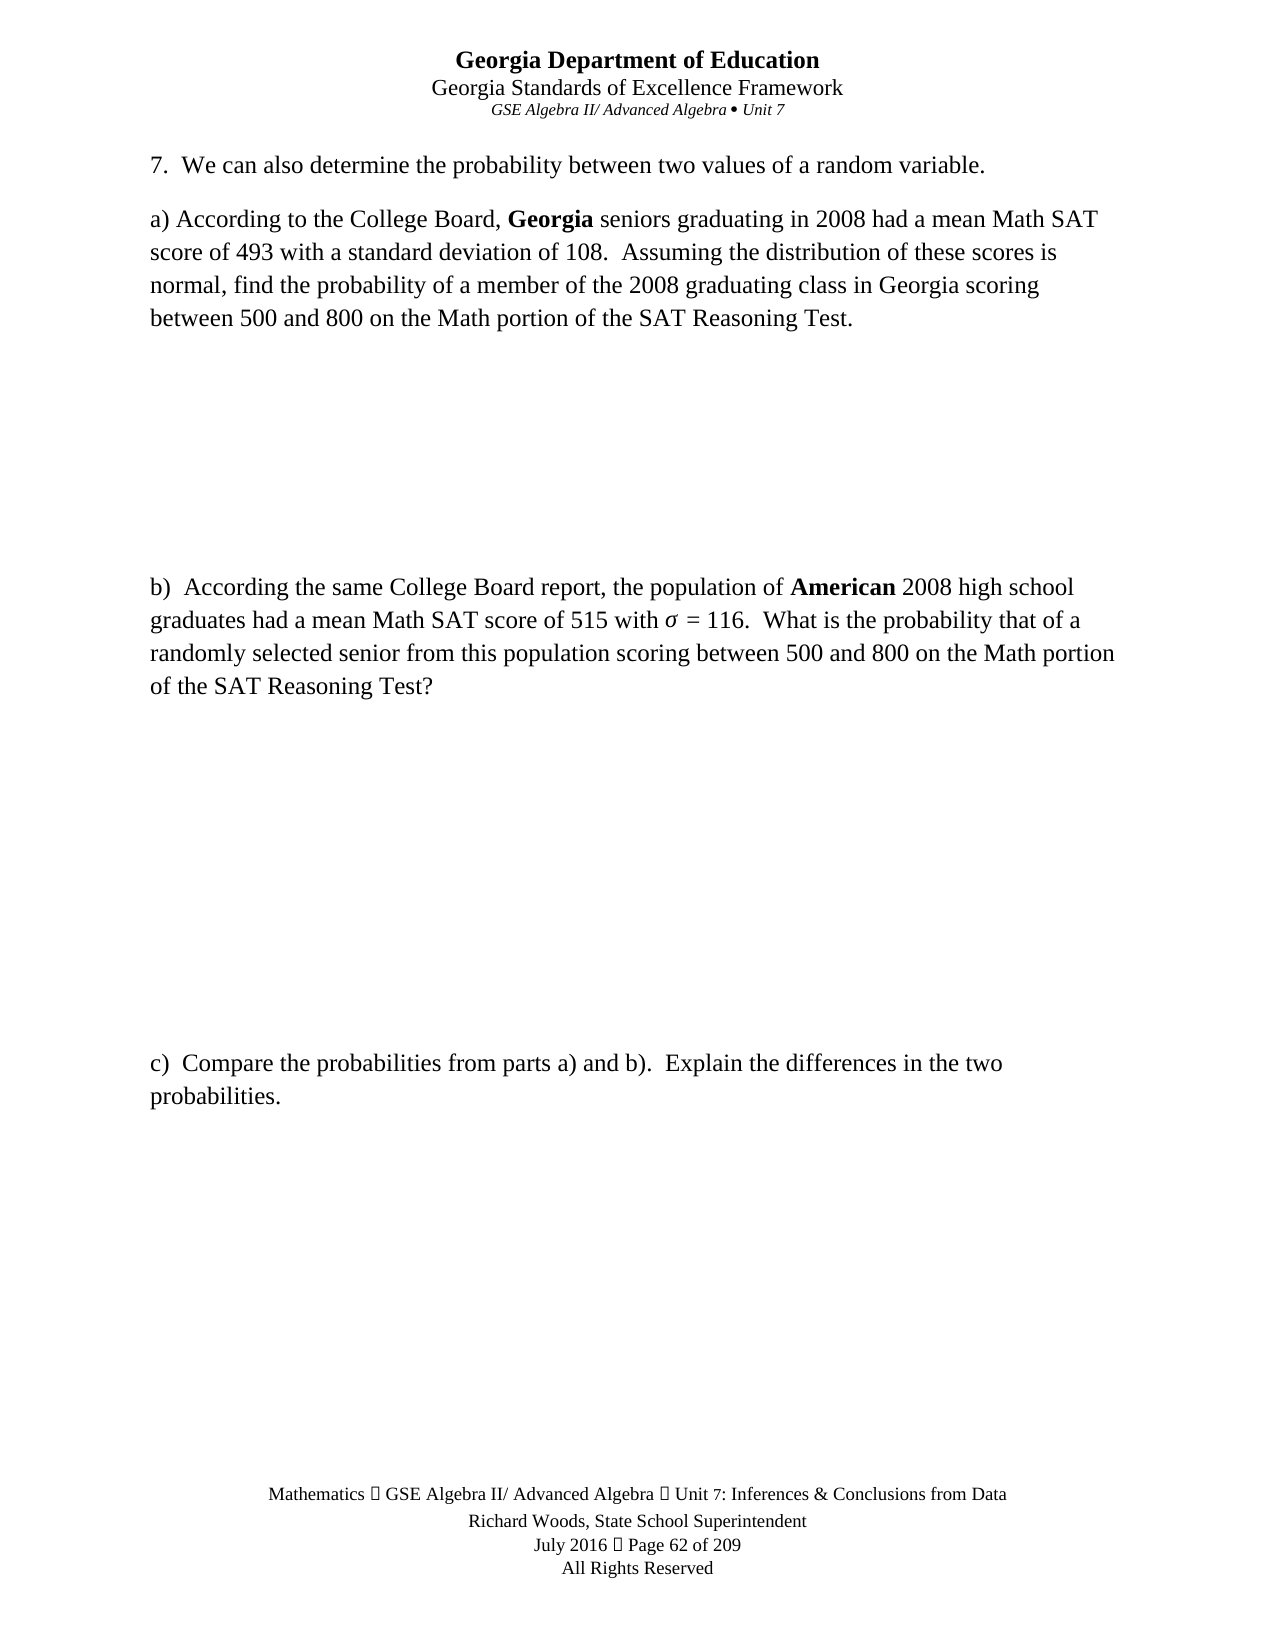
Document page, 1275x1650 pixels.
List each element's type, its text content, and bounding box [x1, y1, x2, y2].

text a) According to the College Board, Georgia seniors graduating in 2008 had a mean Math SAT score of 493 with a standard deviation of 108. Assuming the distribution of these scores is normal, find the probability of a member of the 2008 graduating class in Georgia scoring between 500 and 800 on the Math portion of the SAT Reasoning Test. [150, 204, 1125, 332]
text c) Compare the probabilities from parts a) and b). Explain the differences in the two probabilities. [150, 1048, 1125, 1110]
text b) According the same College Board report, the population of American 2008 high school graduates had a mean Math SAT score of 515 with = 116. What is the probability that of a randomly selected senior from this population scoring between 500 and 800 on the Math portion of the SAT Reasoning Test? [150, 572, 1125, 700]
text 7. We can also determine the probability between two values of a random variable. [150, 150, 1125, 179]
